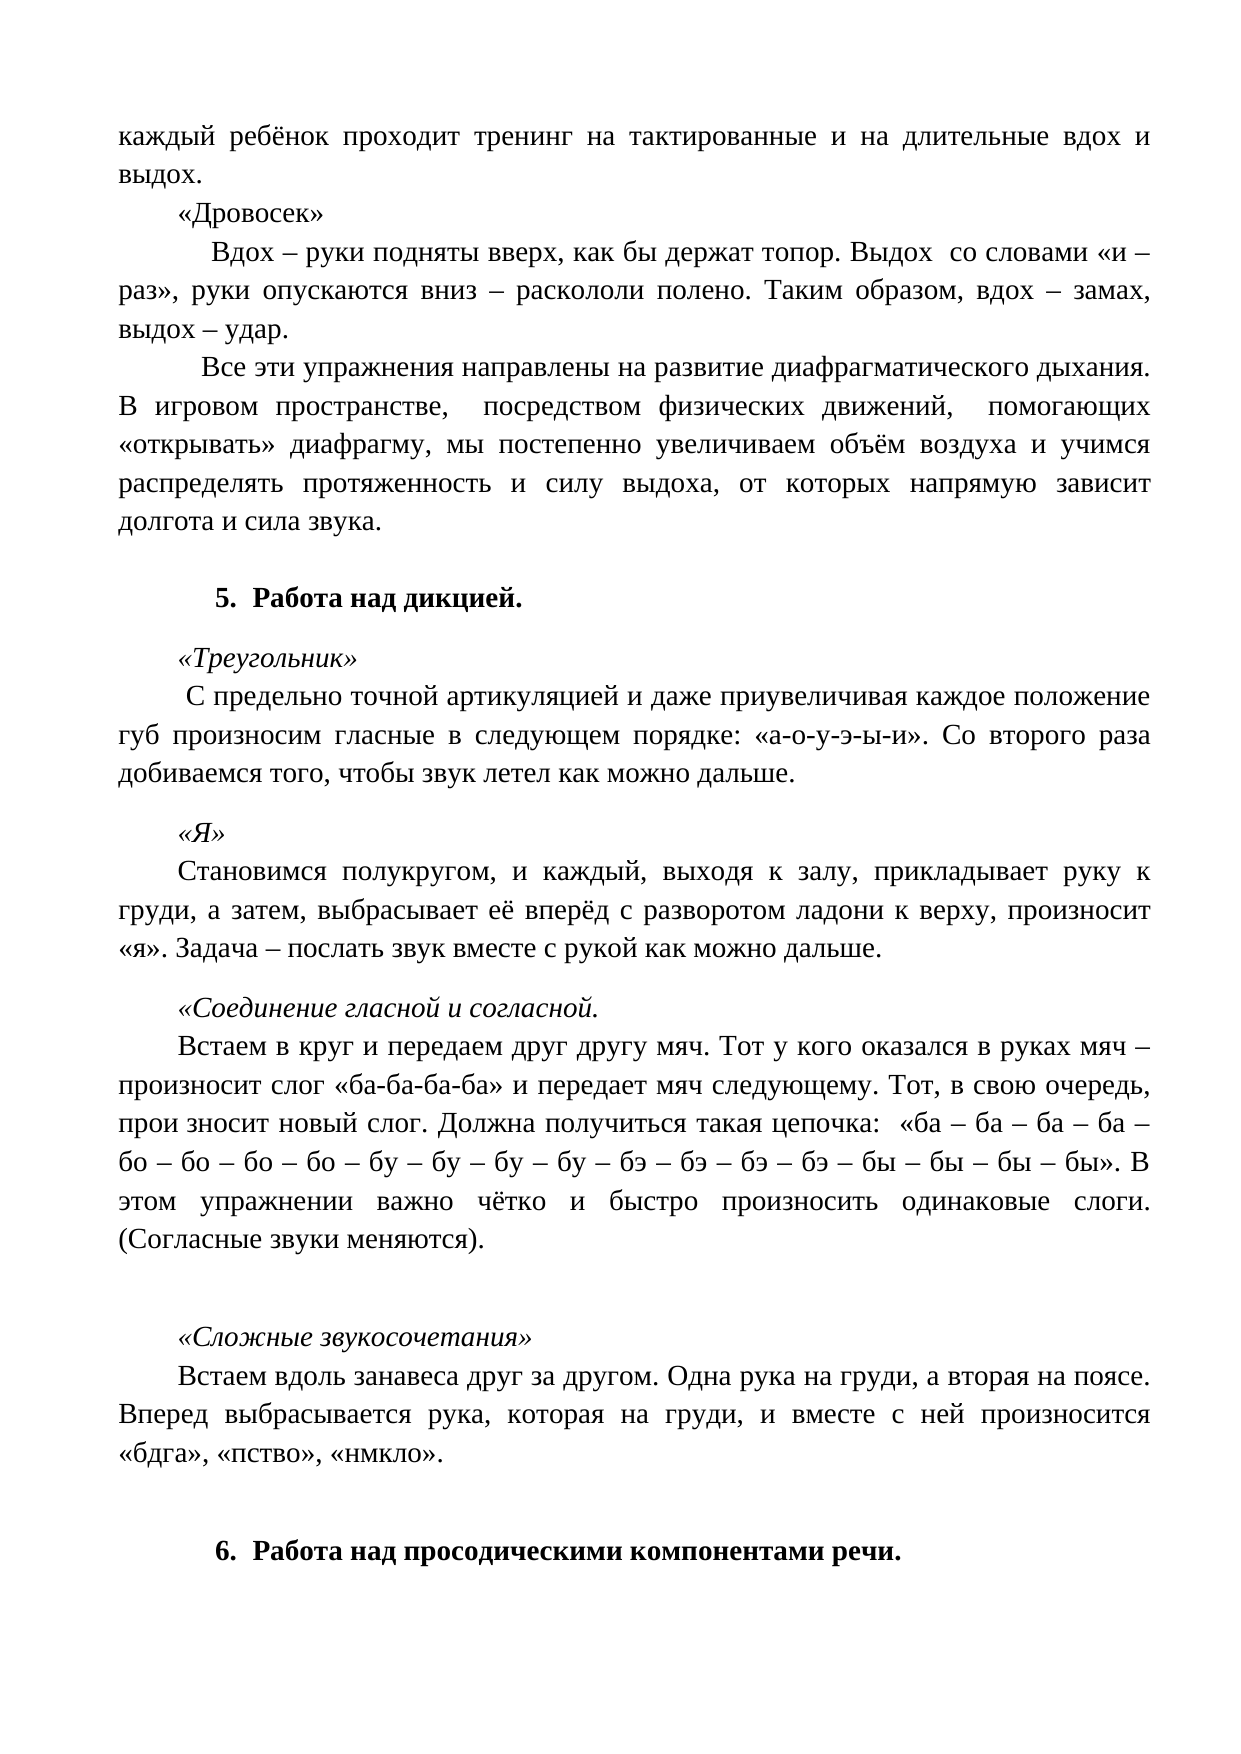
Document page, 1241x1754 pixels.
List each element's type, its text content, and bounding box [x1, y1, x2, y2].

list Работа над дикцией. [215, 581, 1152, 614]
text «Соединение гласной и согласной. [118, 990, 1152, 1023]
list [118, 118, 1152, 190]
text Встаем в круг и передаем друг другу мяч. Тот у кого оказался в руках мяч – произносит слог «ба-ба-ба-ба» и передает мяч следующему. Тот, в свою очередь, прои зносит новый слог. Должна получиться такая цепочка: «ба – ба – ба – ба – бо – бо – бо – бо – бу – бу – бу – бу – бэ – бэ – бэ – бэ – бы – бы – бы – бы». В этом упражнении важно чётко и быстро произносить одинаковые слоги. (Согласные звуки меняются). [118, 1028, 1152, 1255]
text «Я» [118, 815, 1152, 848]
text «Сложные звукосочетания» [118, 1319, 1152, 1353]
list «Дровосек» [118, 195, 1152, 229]
text Встаем вдоль занавеса друг за другом. Одна рука на груди, а вторая на поясе. Вперед выбрасывается рука, которая на груди, и вместе с ней произносится «бдга», «пство», «нмкло». [118, 1358, 1152, 1468]
text С предельно точной артикуляцией и даже приувеличивая каждое положение губ произносим гласные в следующем порядке: «а-о-у-э-ы-и». Со второго раза добиваемся того, чтобы звук летел как можно дальше. [118, 678, 1152, 789]
text Становимся полукругом, и каждый, выходя к залу, прикладывает руку к груди, а затем, выбрасывает её вперёд с разворотом ладони к верху, произносит «я». Задача – послать звук вместе с рукой как можно дальше. [118, 853, 1152, 964]
list Все эти упражнения направлены на развитие диафрагматического дыхания. В игровом пространстве, посредством физических движений, помогающих «открывать» диафрагму, мы постепенно увеличиваем объём воздуха и учимся распределять протяженность и силу выдоха, от которых напрямую зависит долгота и сила звука. [118, 349, 1152, 537]
list Вдох – руки подняты вверх, как бы держат топор. Выдох со словами «и – раз», руки опускаются вниз – раскололи полено. Таким образом, вдох – замах, выдох – удар. [118, 234, 1152, 344]
list Работа над просодическими компонентами речи. [215, 1533, 1152, 1566]
text «Треугольник» [177, 640, 1152, 673]
